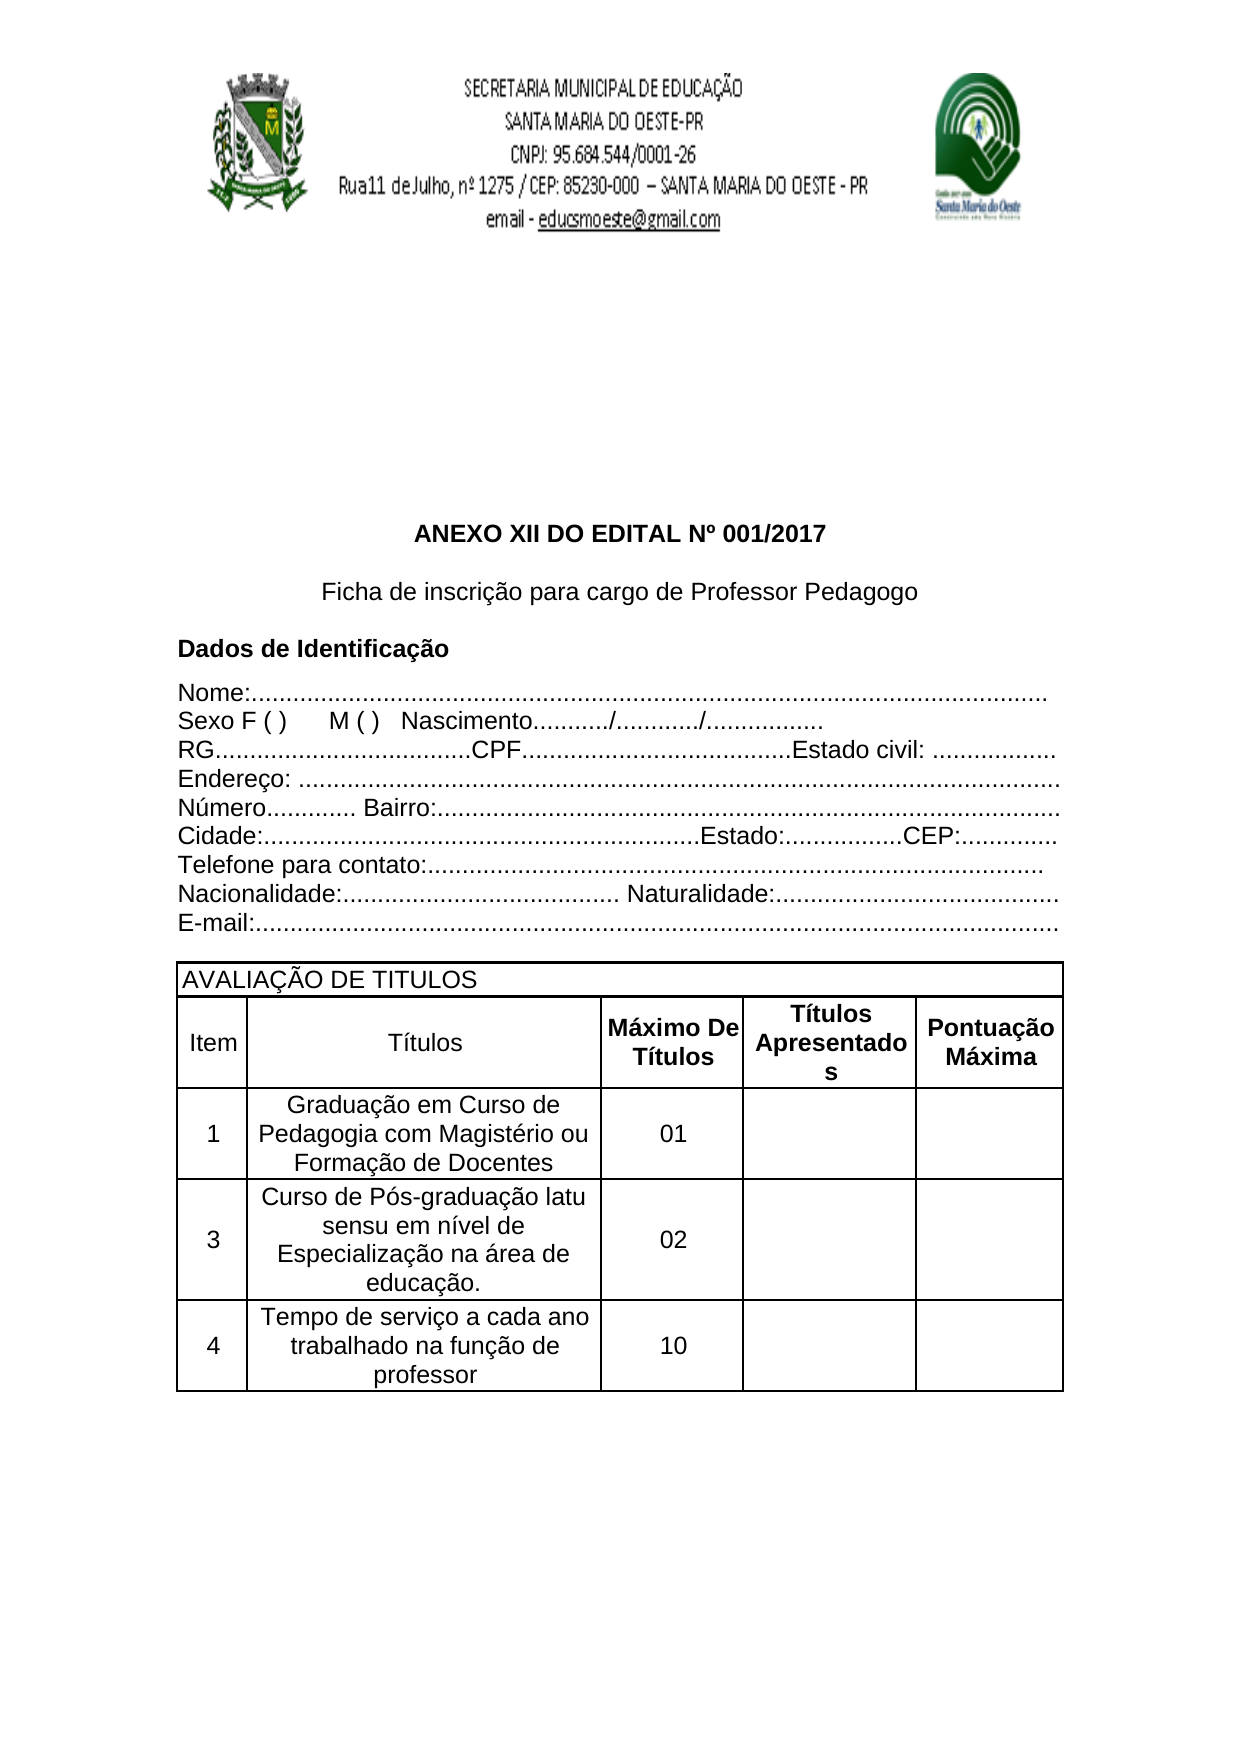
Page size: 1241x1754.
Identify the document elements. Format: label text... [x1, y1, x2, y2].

text Telefone para contato:......................................................................................... [177, 850, 1063, 879]
table_cell 4 [178, 1301, 246, 1390]
text RG.....................................CPF.......................................Estado civil: .................. [177, 735, 1063, 764]
text Nome:................................................................................................................... [177, 677, 1063, 706]
table_cell [744, 1180, 915, 1298]
table_cell [917, 1301, 1062, 1390]
table_cell 01 [602, 1089, 742, 1178]
text E-mail:.................................................................................................................... [177, 907, 1063, 936]
table_cell 02 [602, 1180, 742, 1298]
table_cell [744, 1301, 915, 1390]
table_cell [917, 1180, 1062, 1298]
picture [177, 73, 1058, 241]
table_cell Curso de Pós-graduação latu sensu em nível de Especialização na área de educação. [248, 1180, 600, 1298]
text ANEXO XII DO EDITAL Nº 001/2017 [177, 518, 1063, 547]
text Dados de Identificação [177, 634, 1063, 663]
table_cell 3 [178, 1180, 246, 1298]
table_cell [744, 1089, 915, 1178]
table_cell Tempo de serviço a cada ano trabalhado na função de professor [248, 1301, 600, 1390]
table_header AVALIAÇÃO DE TITULOS [178, 964, 1062, 995]
table_cell 10 [602, 1301, 742, 1390]
text Ficha de inscrição para cargo de Professor Pedagogo [177, 576, 1063, 605]
table_cell Graduação em Curso de Pedagogia com Magistério ou Formação de Docentes [248, 1089, 600, 1178]
table_cell Pontuação Máxima [917, 998, 1062, 1087]
table_cell Títulos Apresentados [744, 998, 915, 1087]
table_cell Títulos [248, 998, 600, 1087]
table_cell [917, 1089, 1062, 1178]
table_cell 1 [178, 1089, 246, 1178]
text Endereço: .............................................................................................................. Número............. Bairro:.......................................................................................... [177, 764, 1063, 821]
table_cell Máximo De Títulos [602, 998, 742, 1087]
text Cidade:...............................................................Estado:.................CEP:.............. [177, 821, 1063, 850]
text Nacionalidade:........................................ Naturalidade:......................................... [177, 879, 1063, 907]
text Sexo F ( ) M ( ) Nascimento.........../............/................. [177, 706, 1063, 735]
table_cell Item [178, 998, 246, 1087]
